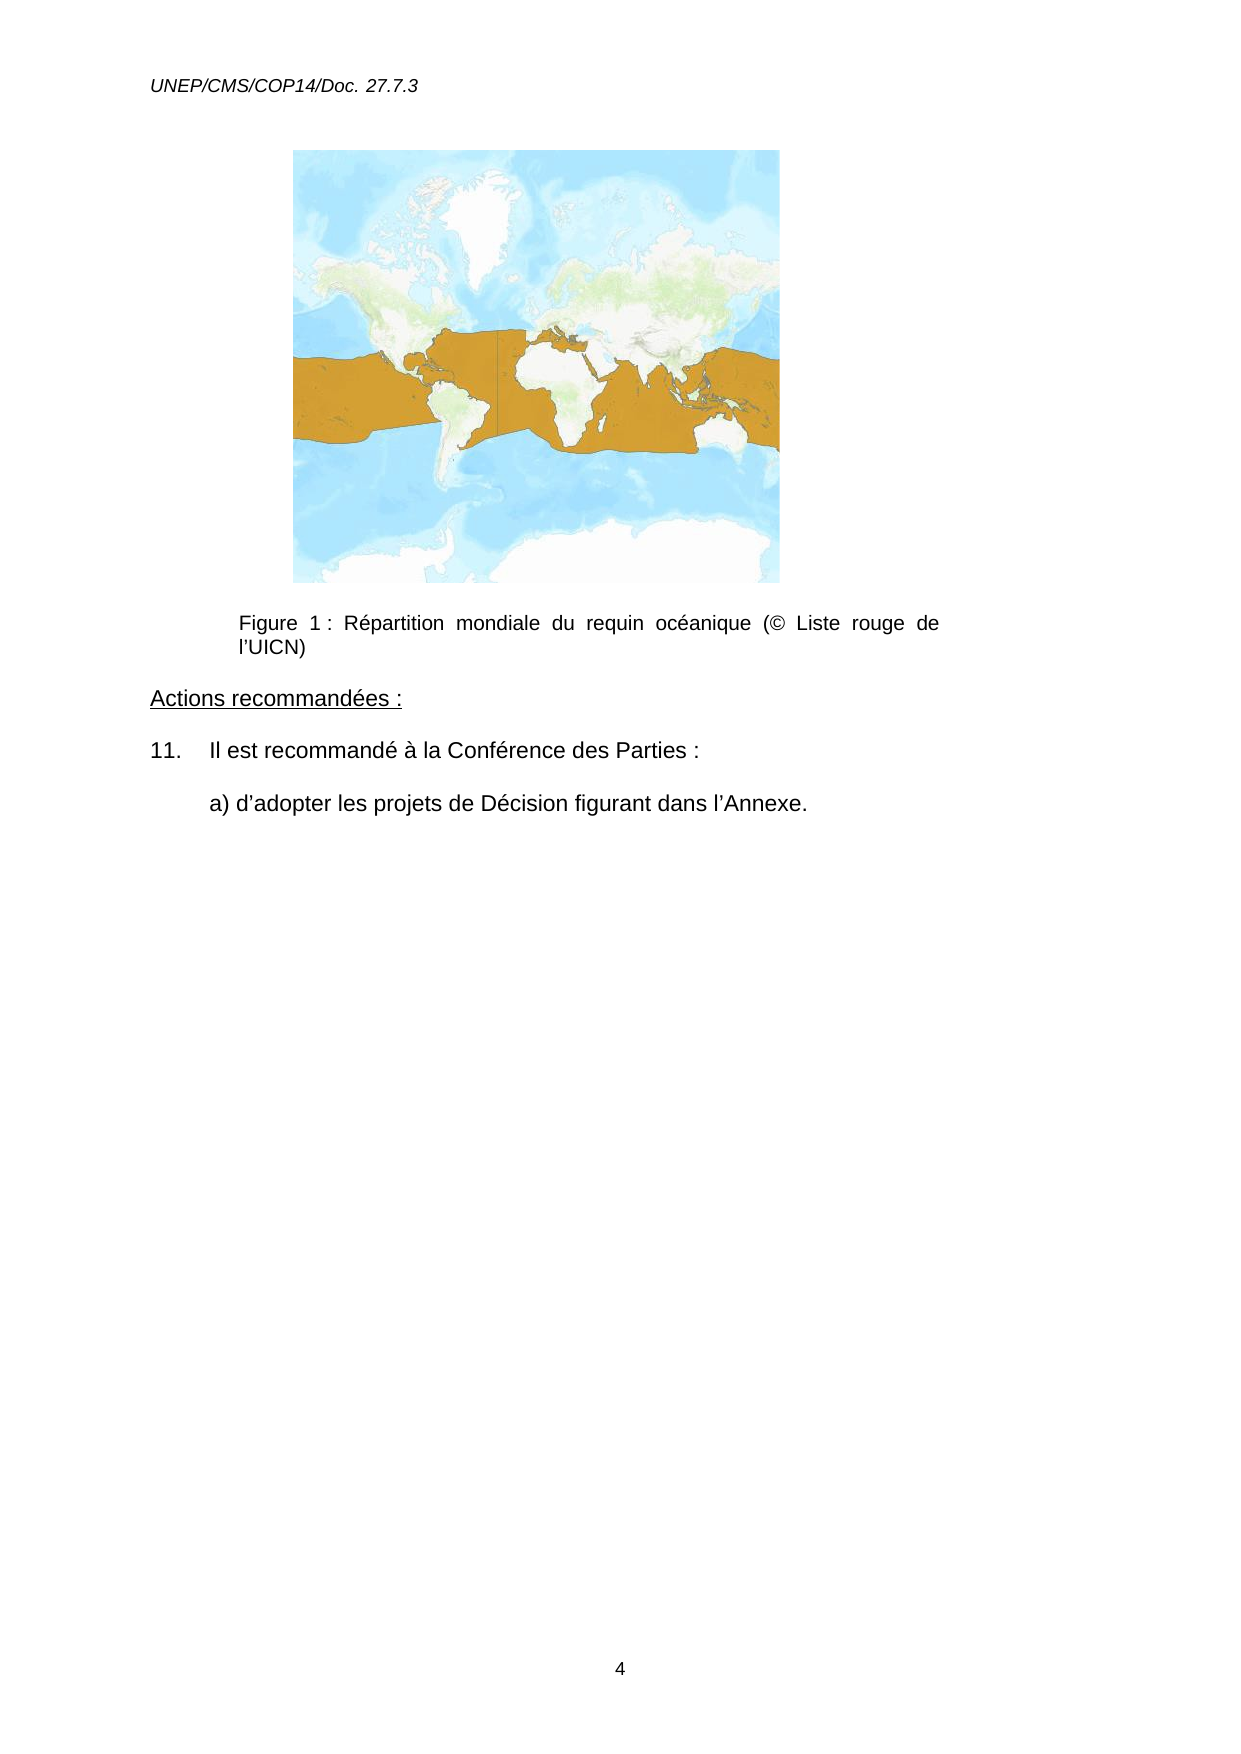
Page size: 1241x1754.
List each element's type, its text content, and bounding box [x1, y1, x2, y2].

text Actions recommandées : [150, 685, 1090, 711]
list Il est recommandé à la Conférence des Parties : [150, 737, 1090, 764]
picture [292, 150, 780, 582]
text a) d’adopter les projets de Décision figurant dans l’Annexe. [209, 790, 1090, 817]
text Figure 1 : Répartition mondiale du requin océanique (© Liste rouge de l’UICN) [239, 611, 941, 658]
